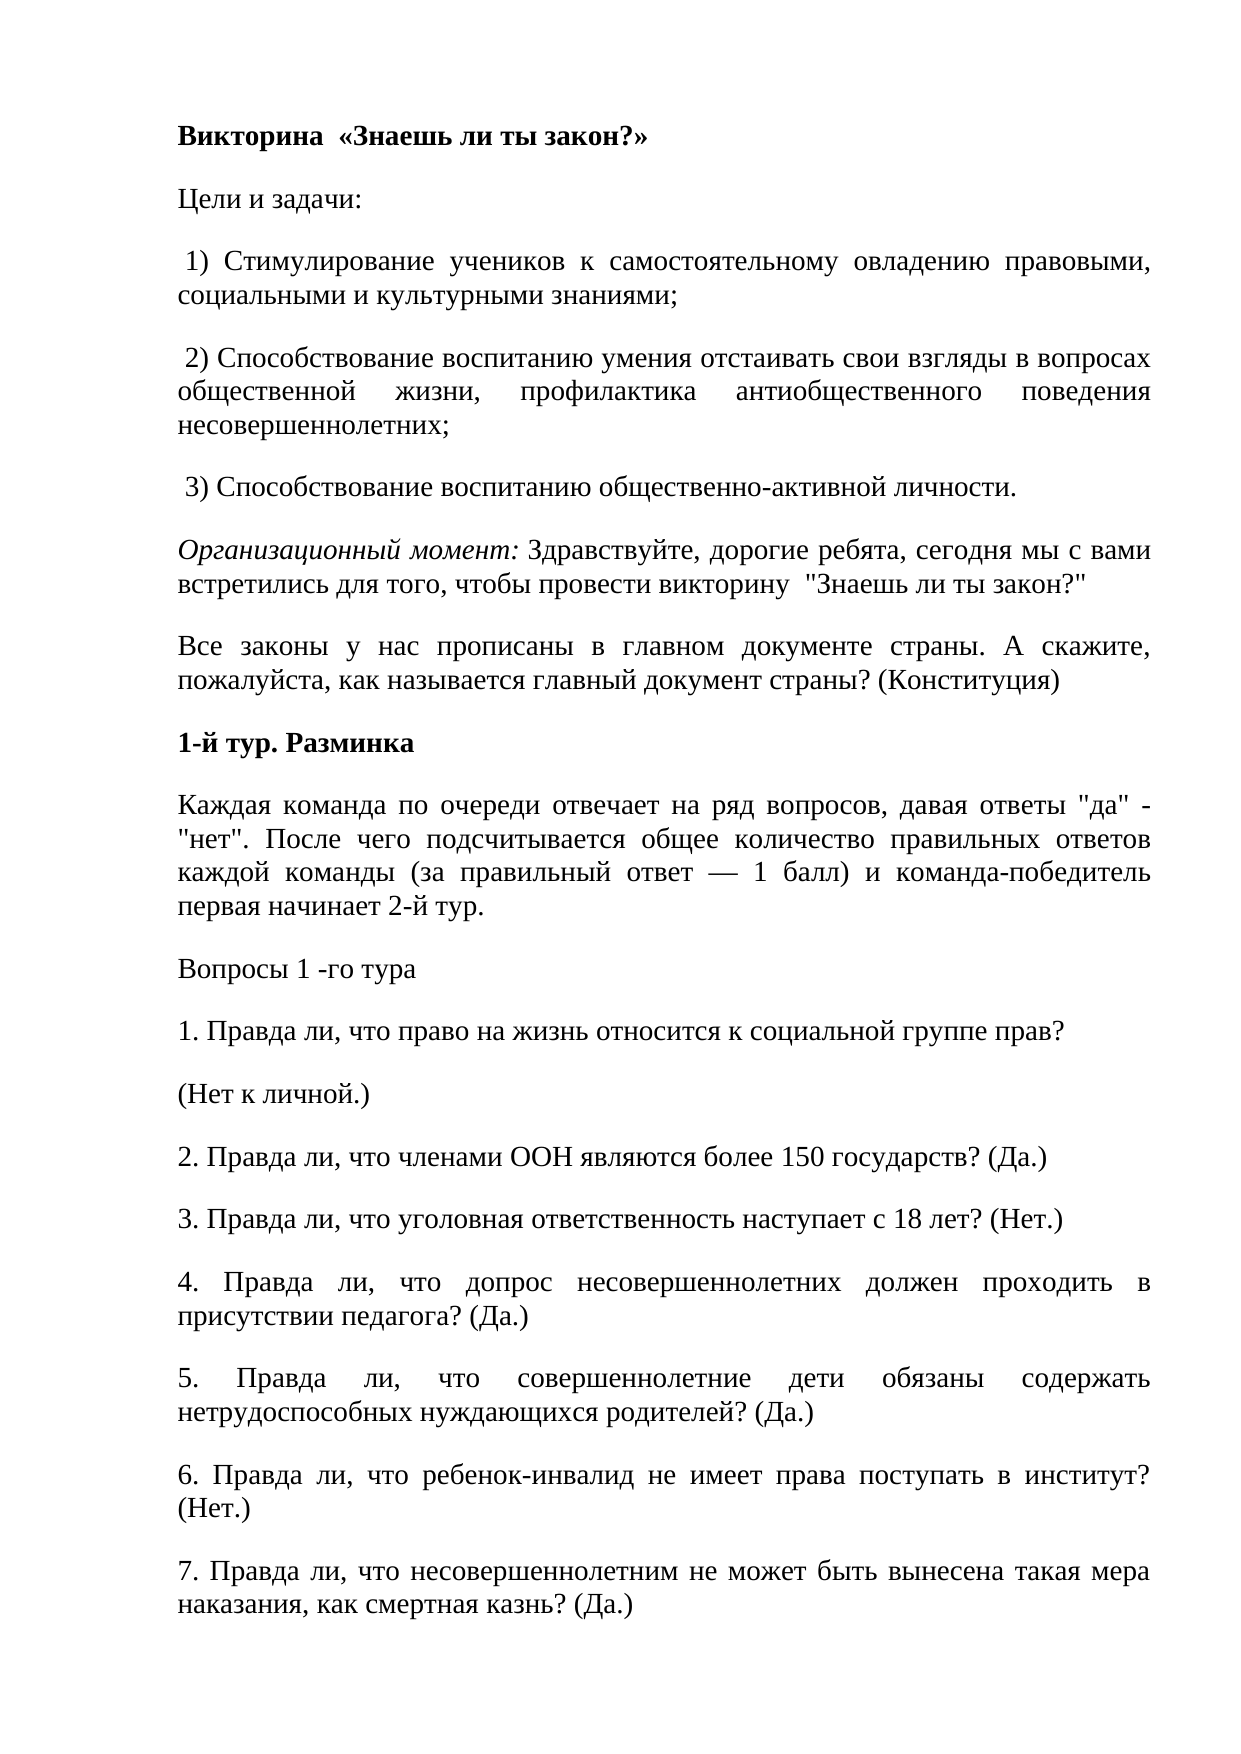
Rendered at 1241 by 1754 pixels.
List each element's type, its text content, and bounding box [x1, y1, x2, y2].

text Каждая команда по очереди отвечает на ряд вопросов, давая ответы "да" - "нет". После чего подсчитывается общее количество правильных ответов каждой команды (за правильный ответ — 1 балл) и команда-победитель первая начинает 2-й тур. [177, 787, 1152, 922]
text 6. Правда ли, что ребенок-инвалид не имеет права поступать в институт? (Нет.) [177, 1457, 1152, 1524]
text 1) Стимулирование учеников к самостоятельному овладению правовыми, социальными и культурными знаниями; [177, 243, 1152, 311]
text Цели и задачи: [177, 181, 1152, 214]
text 4. Правда ли, что допрос несовершеннолетних должен проходить в присутствии педагога? (Да.) [177, 1264, 1152, 1331]
text 5. Правда ли, что совершеннолетние дети обязаны содержать нетрудоспособных нуждающихся родителей? (Да.) [177, 1361, 1152, 1428]
text (Нет к личной.) [177, 1076, 1152, 1110]
text 2) Способствование воспитанию умения отстаивать свои взгляды в вопросах общественной жизни, профилактика антиобщественного поведения несовершеннолетних; [177, 340, 1152, 440]
text 3. Правда ли, что уголовная ответственность наступает с 18 лет? (Нет.) [177, 1202, 1152, 1235]
text Все законы у нас прописаны в главном документе страны. А скажите, пожалуйста, как называется главный документ страны? (Конституция) [177, 628, 1152, 696]
text Организационный момент: Здравствуйте, дорогие ребята, сегодня мы с вами встретились для того, чтобы провести викторину "Знаешь ли ты закон?" [177, 532, 1152, 599]
text 3) Способствование воспитанию общественно-активной личности. [177, 469, 1152, 503]
text Вопросы 1 -го тура [177, 951, 1152, 984]
text 1. Правда ли, что право на жизнь относится к социальной группе прав? [177, 1013, 1152, 1047]
text 7. Правда ли, что несовершеннолетним не может быть вынесена такая мера наказания, как смертная казнь? (Да.) [177, 1553, 1152, 1620]
text 1-й тур. Разминка [177, 725, 1152, 758]
text 2. Правда ли, что членами ООН являются более 150 государств? (Да.) [177, 1139, 1152, 1172]
text Викторина «Знаешь ли ты закон?» [177, 118, 1152, 152]
